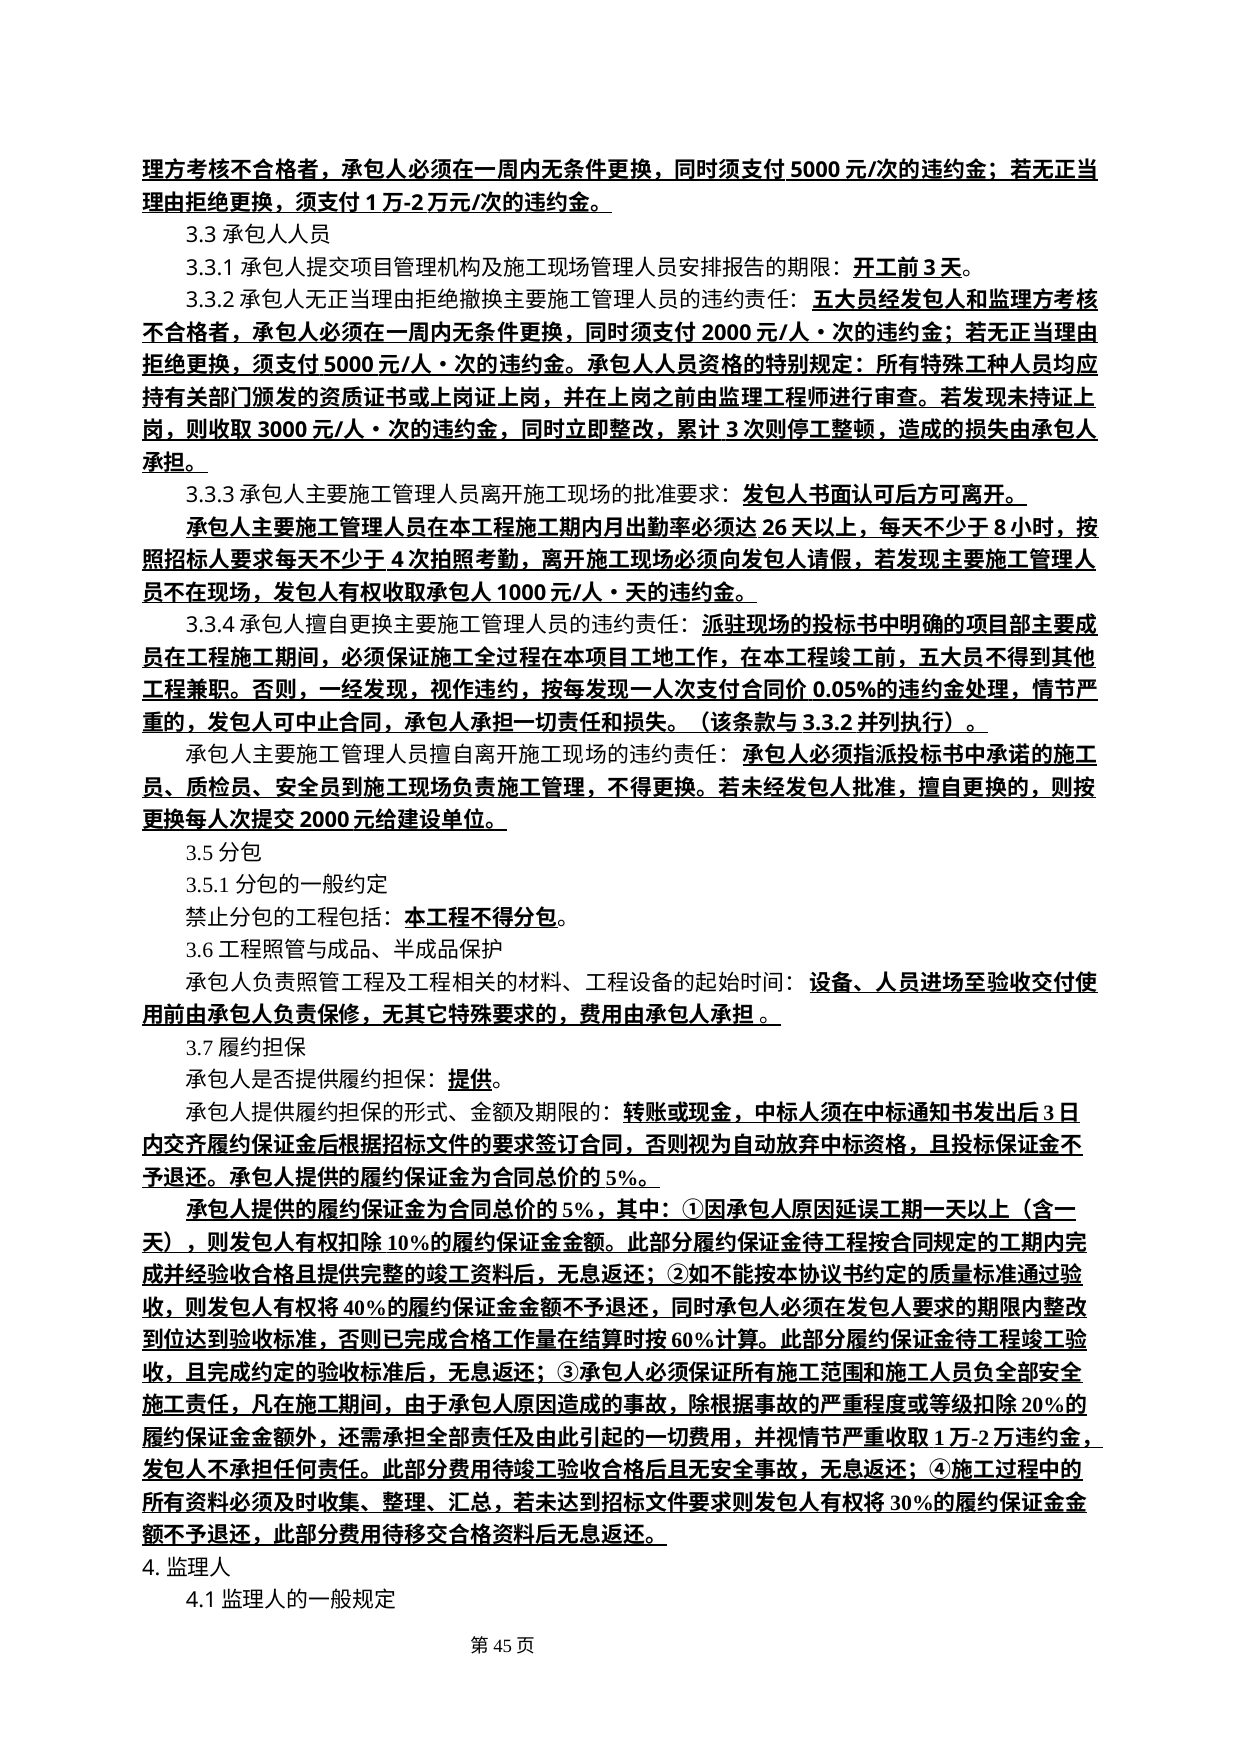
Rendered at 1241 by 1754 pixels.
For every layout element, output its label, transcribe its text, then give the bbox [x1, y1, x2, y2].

text 承包人主要施工管理人员擅自离开施工现场的违约责任：承包人必须指派投标书中承诺的施工员、质检员、安全员到施工现场负责施工管理，不得更换。若未经发包人批准，擅自更换的，则按更换每人次提交2000元给建设单位。 [142, 737, 1098, 834]
text 3.5 分包 [142, 834, 1098, 867]
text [142, 180, 1098, 217]
text 承包人是否提供履约担保：提供。 [142, 1062, 1098, 1094]
text 4. 监理人 [142, 1549, 1098, 1582]
text 3.3.1 承包人提交项目管理机构及施工现场管理人员安排报告的期限：开工前3天。 [142, 249, 1098, 282]
text 3.3.2承包人无正当理由拒绝撤换主要施工管理人员的违约责任：五大员经发包人和监理方考核不合格者，承包人必须在一周内无条件更换，同时须支付2000元/人•次的违约金；若无正当理由拒绝更换，须支付5000元/人•次的违约金。承包人人员资格的特别规定：所有特殊工种人员均应持有关部门颁发的资质证书或上岗证上岗，并在上岗之前由监理工程师进行审查。若发现未持证上岗，则收取3000元/人•次的违约金，同时立即整改，累计3次则停工整顿，造成的损失由承包人承担。 [142, 441, 1098, 477]
text 承包人提供的履约保证金为合同总价的5%，其中：①因承包人原因延误工期一天以上（含一天），则发包人有权扣除10%的履约保证金金额。此部分履约保证金待工程按合同规定的工期内完成并经验收合格且提供完整的竣工资料后，无息返还；②如不能按本协议书约定的质量标准通过验收，则发包人有权将40%的履约保证金金额不予退还，同时承包人必须在发包人要求的期限内整改到位达到验收标准，否则已完成合格工作量在结算时按60%计算。此部分履约保证金待工程竣工验收，且完成约定的验收标准后，无息返还；③承包人必须保证所有施工范围和施工人员负全部安全施工责任，凡在施工期间，由于承包人原因造成的事故，除根据事故的严重程度或等级扣除20%的履约保证金金额外，还需承担全部责任及由此引起的一切费用，并视情节严重收取1万-2万违约金，发包人不承担任何责任。此部分费用待竣工验收合格后且无安全事故，无息返还；④施工过程中的所有资料必须及时收集、整理、汇总，若未达到招标文件要求则发包人有权将30%的履约保证金金额不予退还，此部分费用待移交合格资料后无息返还。 [142, 1192, 1098, 1447]
text 4.1监理人的一般规定 [142, 1582, 1098, 1614]
text 3.5.1 分包的一般约定 [142, 867, 1098, 899]
text 3.3.2承包人无正当理由拒绝撤换主要施工管理人员的违约责任：五大员经发包人和监理方考核不合格者，承包人必须在一周内无条件更换，同时须支付2000元/人•次的违约金；若无正当理由拒绝更换，须支付5000元/人•次的违约金。承包人人员资格的特别规定：所有特殊工种人员均应持有关部门颁发的资质证书或上岗证上岗，并在上岗之前由监理工程师进行审查。若发现未持证上岗，则收取3000元/人•次的违约金，同时立即整改，累计3次则停工整顿，造成的损失由承包人承担。 [142, 343, 1098, 374]
text 3.7 履约担保 [142, 1029, 1098, 1062]
text 承包人提供履约担保的形式、金额及期限的：转账或现金，中标人须在中标通知书发出后3日内交齐履约保证金后根据招标文件的要求签订合同，否则视为自动放弃中标资格，且投标保证金不予退还。承包人提供的履约保证金为合同总价的5%。 [142, 1094, 1098, 1192]
text 禁止分包的工程包括：本工程不得分包。 [142, 899, 1098, 932]
text 3.3.4承包人擅自更换主要施工管理人员的违约责任：派驻现场的投标书中明确的项目部主要成员在工程施工期间，必须保证施工全过程在本项目工地工作，在本工程竣工前，五大员不得到其他工程兼职。否则，一经发现，视作违约，按每发现一人次支付合同价0.05%的违约金处理，情节严重的，发包人可中止合同，承包人承担一切责任和损失。（该条款与3.3.2并列执行）。 [142, 607, 1098, 699]
text 承包人主要施工管理人员在本工程施工期内月出勤率必须达26天以上，每天不少于8小时，按照招标人要求每天不少于4次拍照考勤，离开施工现场必须向发包人请假，若发现主要施工管理人员不在现场，发包人有权收取承包人1000元/人•天的违约金。 [142, 509, 1098, 607]
text 3.3.3承包人主要施工管理人员离开施工现场的批准要求：发包人书面认可后方可离开。 [142, 477, 1098, 509]
text 承包人提供的履约保证金为合同总价的5%，其中：①因承包人原因延误工期一天以上（含一天），则发包人有权扣除10%的履约保证金金额。此部分履约保证金待工程按合同规定的工期内完成并经验收合格且提供完整的竣工资料后，无息返还；②如不能按本协议书约定的质量标准通过验收，则发包人有权将40%的履约保证金金额不予退还，同时承包人必须在发包人要求的期限内整改到位达到验收标准，否则已完成合格工作量在结算时按60%计算。此部分履约保证金待工程竣工验收，且完成约定的验收标准后，无息返还；③承包人必须保证所有施工范围和施工人员负全部安全施工责任，凡在施工期间，由于承包人原因造成的事故，除根据事故的严重程度或等级扣除20%的履约保证金金额外，还需承担全部责任及由此引起的一切费用，并视情节严重收取1万-2万违约金，发包人不承担任何责任。此部分费用待竣工验收合格后且无安全事故，无息返还；④施工过程中的所有资料必须及时收集、整理、汇总，若未达到招标文件要求则发包人有权将30%的履约保证金金额不予退还，此部分费用待移交合格资料后无息返还。 [142, 1448, 1098, 1549]
text 3.3.2承包人无正当理由拒绝撤换主要施工管理人员的违约责任：五大员经发包人和监理方考核不合格者，承包人必须在一周内无条件更换，同时须支付2000元/人•次的违约金；若无正当理由拒绝更换，须支付5000元/人•次的违约金。承包人人员资格的特别规定：所有特殊工种人员均应持有关部门颁发的资质证书或上岗证上岗，并在上岗之前由监理工程师进行审查。若发现未持证上岗，则收取3000元/人•次的违约金，同时立即整改，累计3次则停工整顿，造成的损失由承包人承担。 [142, 282, 1098, 342]
text 3.3.4承包人擅自更换主要施工管理人员的违约责任：派驻现场的投标书中明确的项目部主要成员在工程施工期间，必须保证施工全过程在本项目工地工作，在本工程竣工前，五大员不得到其他工程兼职。否则，一经发现，视作违约，按每发现一人次支付合同价0.05%的违约金处理，情节严重的，发包人可中止合同，承包人承担一切责任和损失。（该条款与3.3.2并列执行）。 [142, 701, 1098, 737]
text 3.6 工程照管与成品、半成品保护 [142, 932, 1098, 964]
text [142, 152, 1098, 179]
text 3.3.2承包人无正当理由拒绝撤换主要施工管理人员的违约责任：五大员经发包人和监理方考核不合格者，承包人必须在一周内无条件更换，同时须支付2000元/人•次的违约金；若无正当理由拒绝更换，须支付5000元/人•次的违约金。承包人人员资格的特别规定：所有特殊工种人员均应持有关部门颁发的资质证书或上岗证上岗，并在上岗之前由监理工程师进行审查。若发现未持证上岗，则收取3000元/人•次的违约金，同时立即整改，累计3次则停工整顿，造成的损失由承包人承担。 [142, 376, 1098, 439]
text 3.3 承包人人员 [142, 217, 1098, 249]
text 承包人负责照管工程及工程相关的材料、工程设备的起始时间：设备、人员进场至验收交付使用前由承包人负责保修，无其它特殊要求的，费用由承包人承担 。 [142, 964, 1098, 1029]
